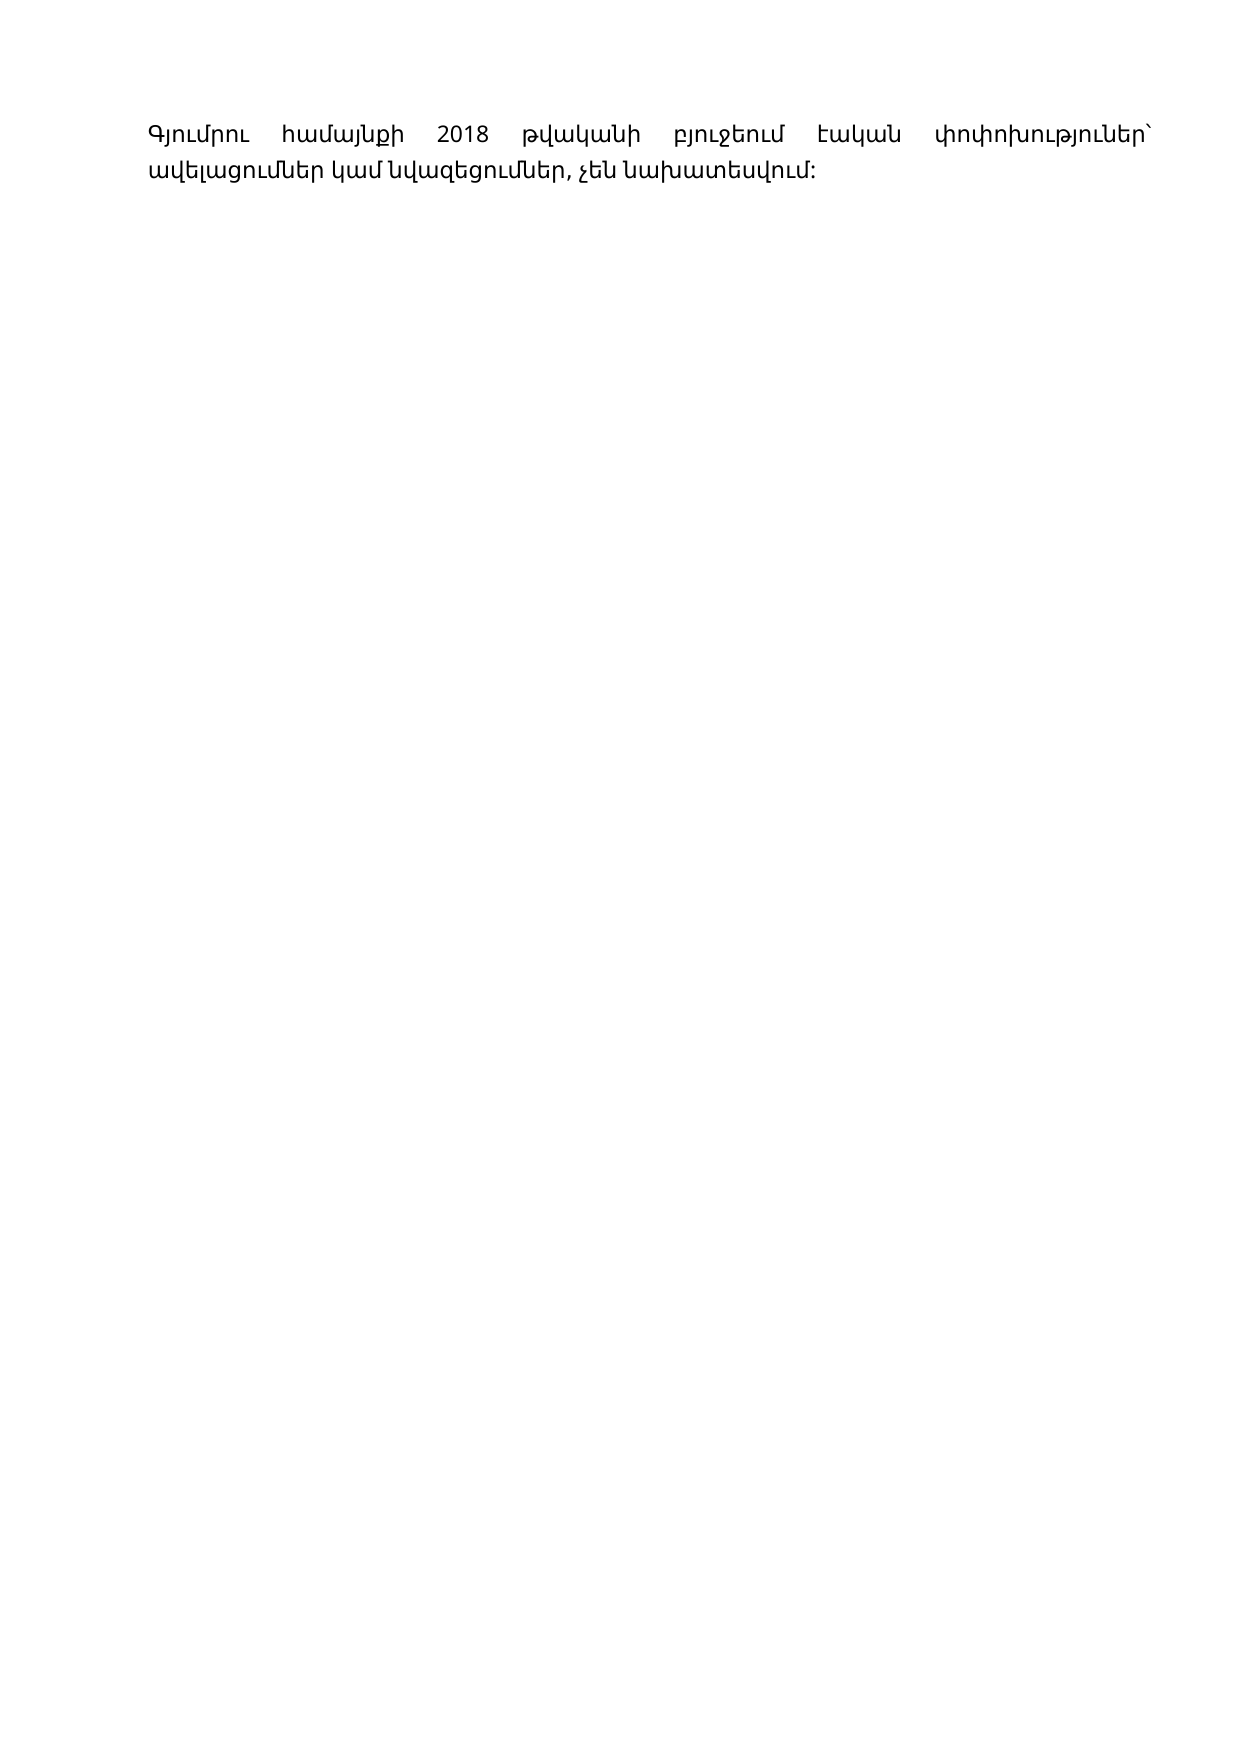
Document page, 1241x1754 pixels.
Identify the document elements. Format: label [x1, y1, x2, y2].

text [148, 118, 1152, 185]
